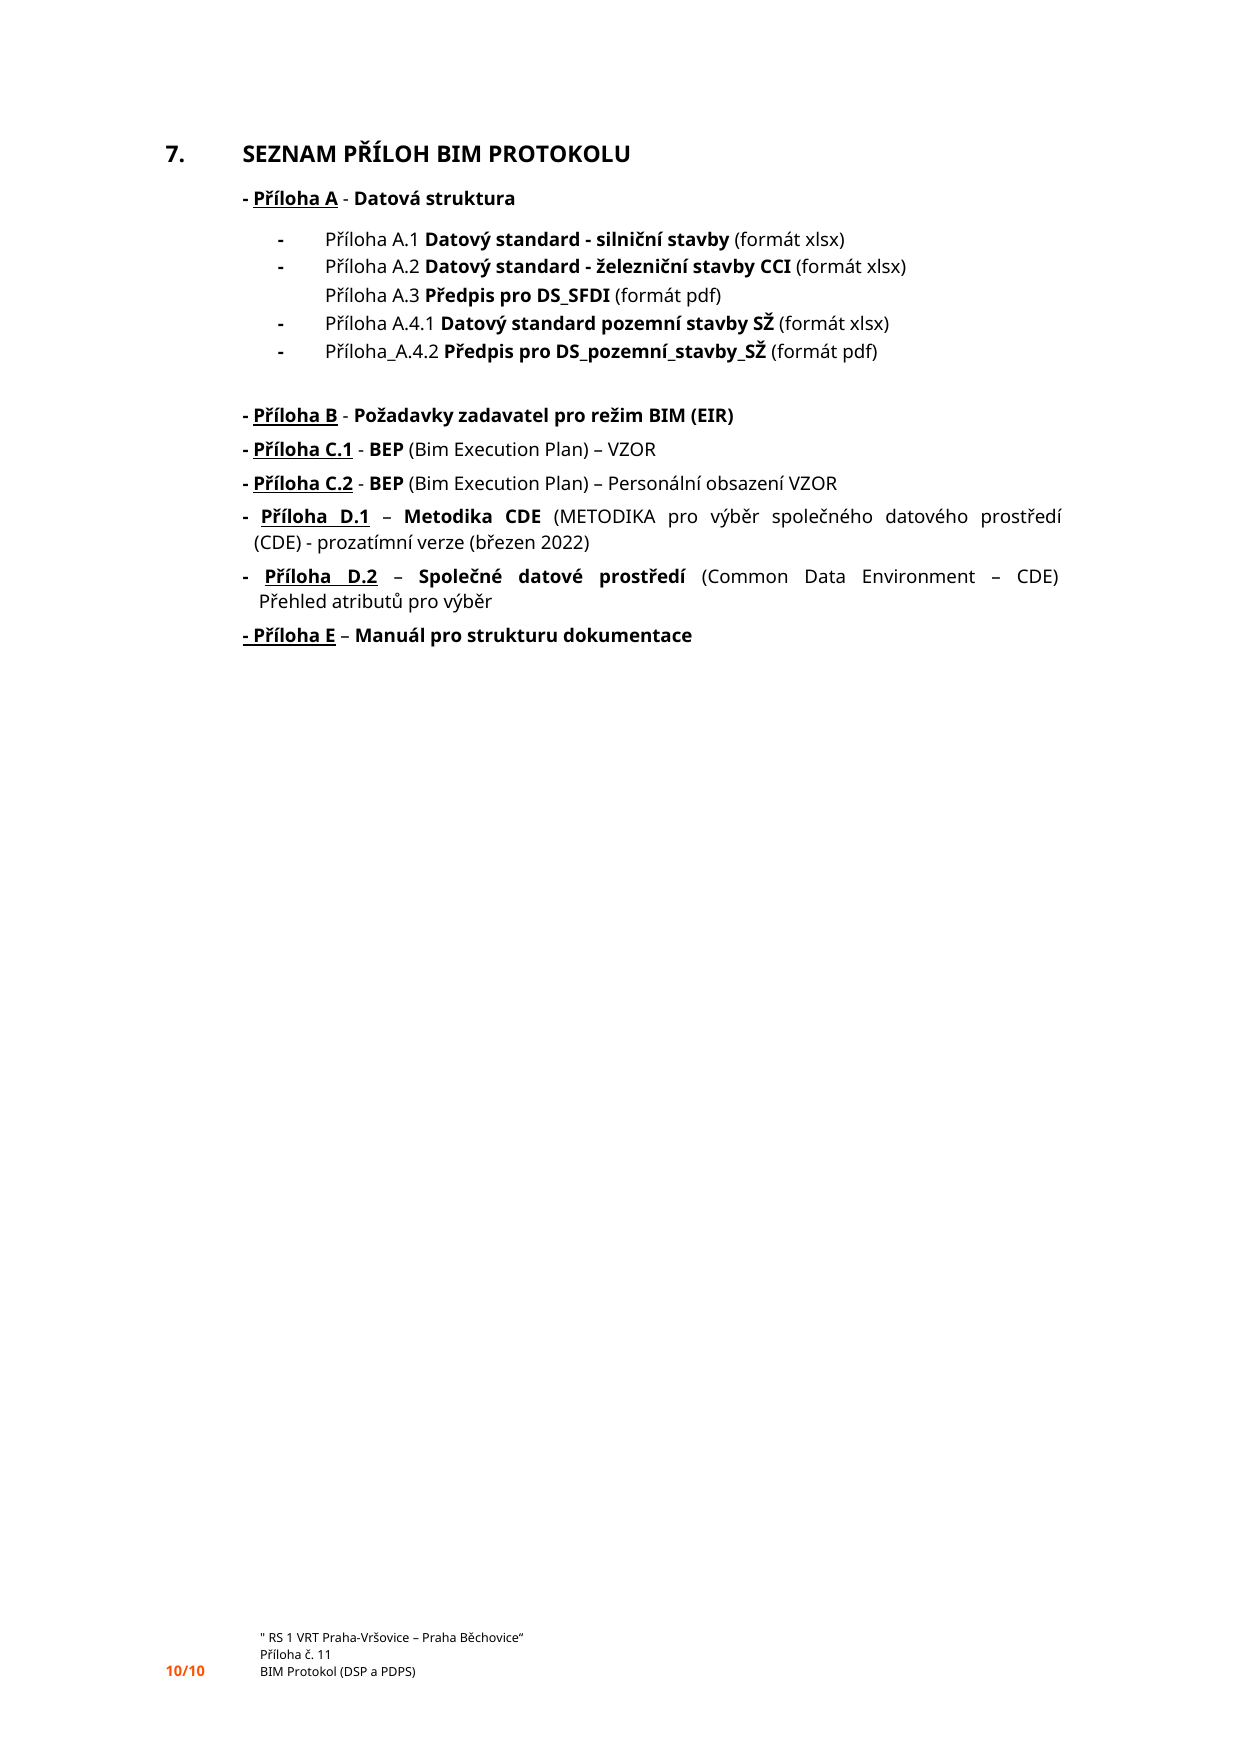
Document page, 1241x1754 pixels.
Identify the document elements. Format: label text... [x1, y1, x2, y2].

list - Příloha A - Datová struktura [242, 185, 1075, 211]
list - Příloha C.2 - BEP (Bim Execution Plan) – Personální obsazení VZOR [239, 470, 1075, 496]
text Seznam PŘÍLOH BIM Protokolu [165, 138, 1075, 170]
list Příloha A.3 Předpis pro DS_SFDI (formát pdf) [325, 282, 1075, 307]
text Příloha A.2 Datový standard - železniční stavby CCI (formát xlsx) [278, 254, 1075, 279]
text Příloha_A.4.2 Předpis pro DS_pozemní_stavby_SŽ (formát pdf) [278, 338, 1075, 363]
text Příloha A.1 Datový standard - silniční stavby (formát xlsx) [278, 226, 1075, 251]
text Příloha A.4.1 Datový standard pozemní stavby SŽ (formát xlsx) [278, 310, 1075, 335]
list - Příloha C.1 - BEP (Bim Execution Plan) – VZOR [239, 436, 1075, 462]
list - Příloha B - Požadavky zadavatel pro režim BIM (EIR) [239, 402, 1075, 428]
list - Příloha E – Manuál pro strukturu dokumentace [239, 623, 1075, 648]
list - Příloha D.2 – Společné datové prostředí (Common Data Environment – CDE) Přehled atributů pro výběr [239, 563, 1075, 614]
list - Příloha D.1 – Metodika CDE (METODIKA pro výběr společného datového prostředí (CDE) - prozatímní verze (březen 2022) [239, 504, 1075, 555]
